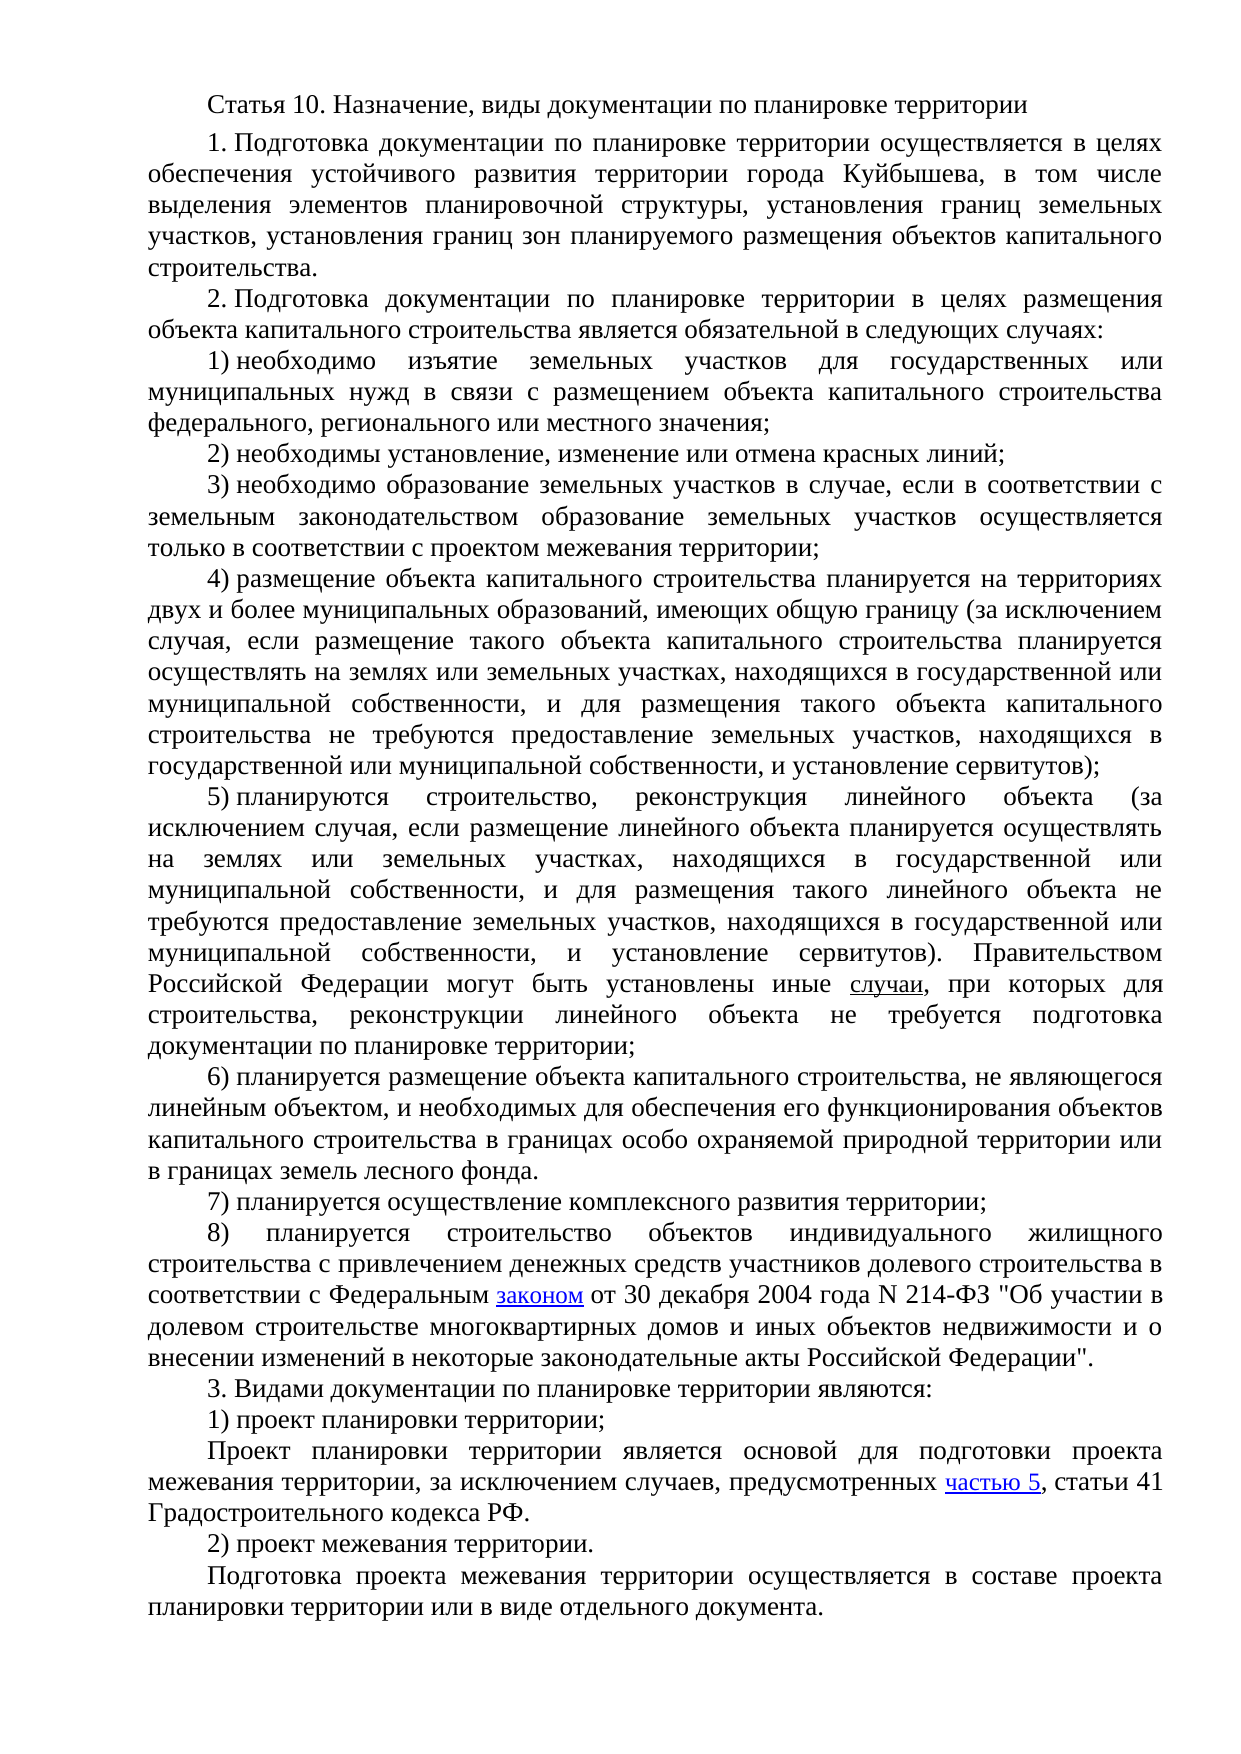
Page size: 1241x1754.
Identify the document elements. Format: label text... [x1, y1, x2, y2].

text 2) необходимы установление, изменение или отмена красных линий; [148, 437, 1164, 469]
text Проект планировки территории является основой для подготовки проекта межевания территории, за исключением случаев, предусмотренных частью 5, статьи 41 Градостроительного кодекса РФ. [148, 1434, 1164, 1528]
text 2) проект межевания территории. [148, 1528, 1164, 1559]
text 3. Видами документации по планировке территории являются: [148, 1372, 1164, 1403]
text Статья 10. Назначение, виды документации по планировке территории [148, 89, 1164, 120]
text 7) планируется осуществление комплексного развития территории; [148, 1185, 1164, 1216]
text 6) планируется размещение объекта капитального строительства, не являющегося линейным объектом, и необходимых для обеспечения его функционирования объектов капитального строительства в границах особо охраняемой природной территории или в границах земель лесного фонда. [148, 1060, 1164, 1185]
text 3) необходимо образование земельных участков в случае, если в соответствии с земельным законодательством образование земельных участков осуществляется только в соответствии с проектом межевания территории; [148, 469, 1164, 562]
text 2. Подготовка документации по планировке территории в целях размещения объекта капитального строительства является обязательной в следующих случаях: [148, 282, 1164, 344]
text 5) планируются строительство, реконструкция линейного объекта (за исключением случая, если размещение линейного объекта планируется осуществлять на землях или земельных участках, находящихся в государственной или муниципальной собственности, и для размещения такого линейного объекта не требуются предоставление земельных участков, находящихся в государственной или муниципальной собственности, и установление сервитутов). Правительством Российской Федерации могут быть установлены иные случаи, при которых для строительства, реконструкции линейного объекта не требуется подготовка документации по планировке территории; [148, 780, 1164, 1060]
text 1) необходимо изъятие земельных участков для государственных или муниципальных нужд в связи с размещением объекта капитального строительства федерального, регионального или местного значения; [148, 344, 1164, 437]
text 8) планируется строительство объектов индивидуального жилищного строительства с привлечением денежных средств участников долевого строительства в соответствии с Федеральным законом от 30 декабря 2004 года N 214-ФЗ "Об участии в долевом строительстве многоквартирных домов и иных объектов недвижимости и о внесении изменений в некоторые законодательные акты Российской Федерации". [148, 1216, 1164, 1372]
text 1) проект планировки территории; [148, 1403, 1164, 1434]
text 1. Подготовка документации по планировке территории осуществляется в целях обеспечения устойчивого развития территории города Куйбышева, в том числе выделения элементов планировочной структуры, установления границ земельных участков, установления границ зон планируемого размещения объектов капитального строительства. [148, 126, 1164, 282]
text Подготовка проекта межевания территории осуществляется в составе проекта планировки территории или в виде отдельного документа. [148, 1559, 1164, 1621]
text 4) размещение объекта капитального строительства планируется на территориях двух и более муниципальных образований, имеющих общую границу (за исключением случая, если размещение такого объекта капитального строительства планируется осуществлять на землях или земельных участках, находящихся в государственной или муниципальной собственности, и для размещения такого объекта капитального строительства не требуются предоставление земельных участков, находящихся в государственной или муниципальной собственности, и установление сервитутов); [148, 562, 1164, 780]
